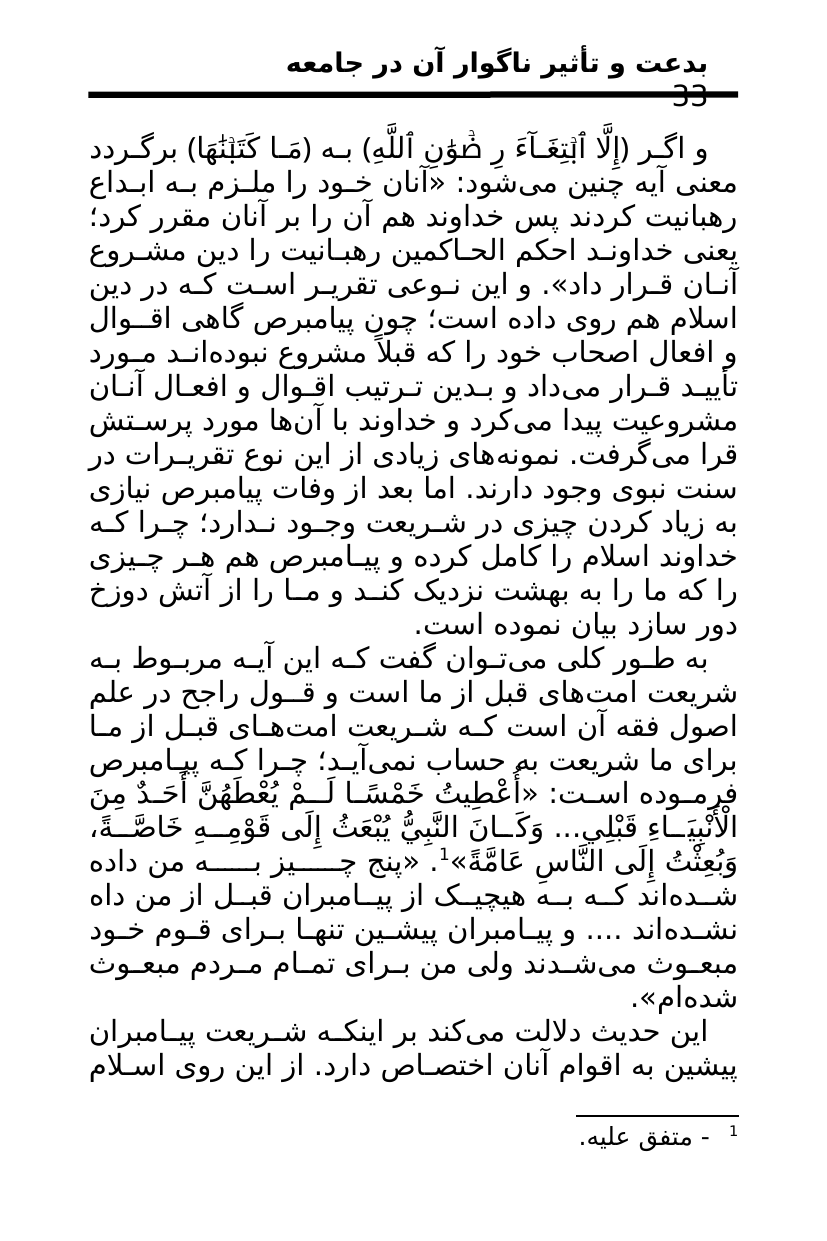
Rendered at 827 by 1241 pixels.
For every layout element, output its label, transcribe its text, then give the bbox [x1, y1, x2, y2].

text و اگر ﴿إِلَّا ٱبۡتِغَآءَ رِضۡوَٰنِ ٱللَّهِ﴾ به ﴿مَا كَتَبۡنَٰهَا﴾ برگردد معنی آیه چنین می‌شود: «آنان خود را ملزم به ابداع رهبانیت کردند پس خداوند هم آن را بر آنان مقرر کرد؛ یعنی خداوند احکم الحاکمین رهبانیت را دین مشروع آنان قرار داد». و این نوعی تقریر است که در دین اسلام هم روی داده است؛ چون پیامبرص گاهی اقوال و افعال اصحاب خود را که قبلاً مشروع نبوده‌اند مورد تأیید قرار می‌داد و بدین ترتیب اقوال و افعال آنان مشروعیت پیدا می‌کرد و خداوند با آن‌ها مورد پرستش قرا می‌گرفت. نمونه‌های زیادی از این نوع تقریرات در سنت نبوی وجود دارند. اما بعد از وفات پیامبرص نیازی به زیاد کردن چیزی در شریعت وجود ندارد؛ چرا که خداوند اسلام را کامل کرده و پیامبرص هم هر چیزی را که ما را به بهشت نزدیک کند و ما را از آتش دوزخ دور سازد بیان نموده است. [89, 132, 738, 641]
text به طور کلی می‌توان گفت که این آیه مربوط به شریعت امت‌های قبل از ما است و قول راجح در علم اصول فقه آن است که شریعت امت‌های قبل از ما برای ما شریعت به حساب نمی‌آید؛ چرا که پیامبرص فرموده است: «أُعْطِيتُ خَمْسًا لَـمْ يُعْطَهُنَّ أَحَدٌ مِنَ الْأَنْبِيَاءِ قَبْلِي... وَكَانَ النَّبِيُّ يُبْعَثُ إِلَى قَوْمِهِ خَاصَّةً، وَبُعِثْتُ إِلَى النَّاسِ عَامَّةً». «پنج چیز به من داده شده‌اند که به هیچیک از پیامبران قبل از من داه نشده‌اند .... و پیامبران پیشین تنها برای قوم خود مبعوث می‌شدند ولی من برای تمام مردم مبعوث شده‌ام». [89, 641, 738, 1014]
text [89, 1014, 738, 1082]
